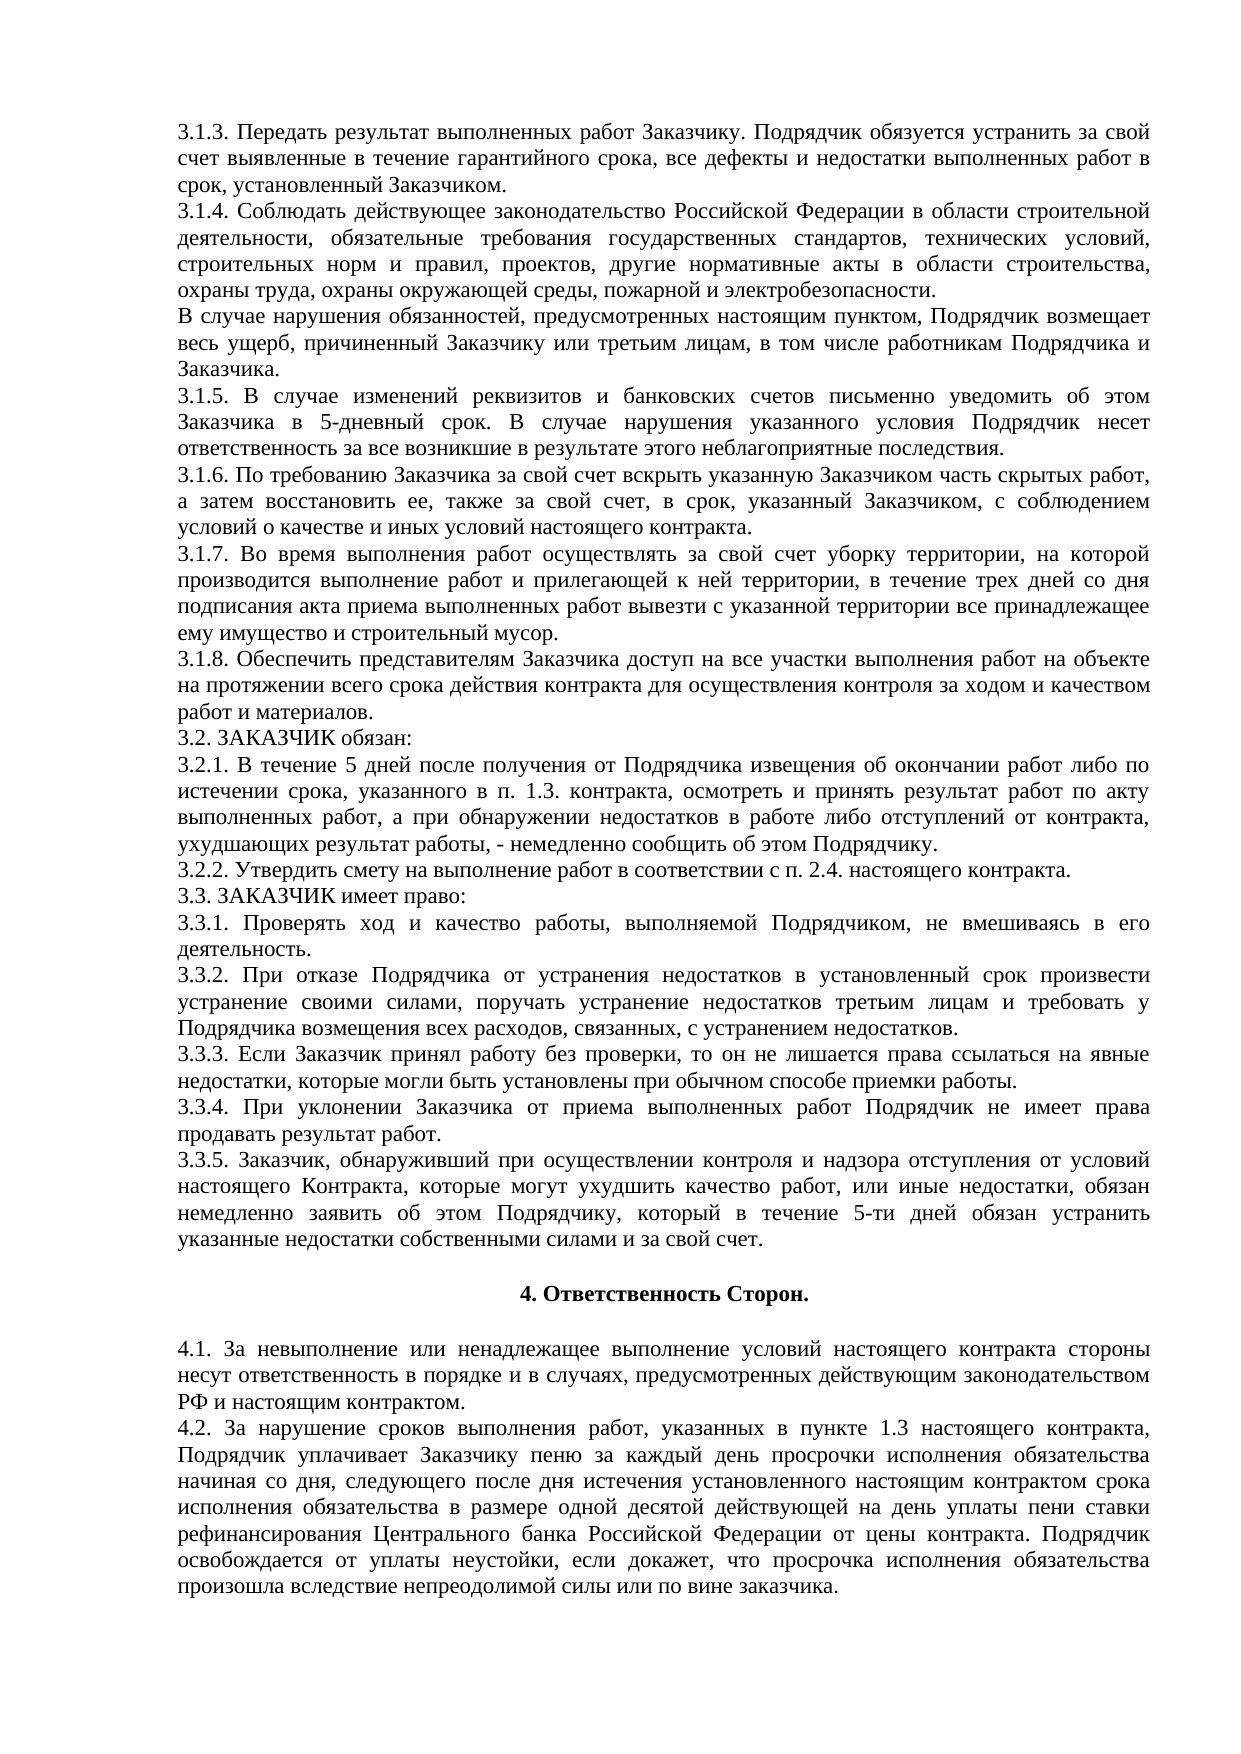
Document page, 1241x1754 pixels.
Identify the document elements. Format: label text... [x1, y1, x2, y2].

text 3.1.6. По требованию Заказчика за свой счет вскрыть указанную Заказчиком часть скрытых работ, а затем восстановить ее, также за свой счет, в срок, указанный Заказчиком, с соблюдением условий о качестве и иных условий настоящего контракта. [177, 461, 1152, 540]
text 3.1.4. Соблюдать действующее законодательство Российской Федерации в области строительной деятельности, обязательные требования государственных стандартов, технических условий, строительных норм и правил, проектов, другие нормативные акты в области строительства, охраны труда, охраны окружающей среды, пожарной и электробезопасности. [177, 197, 1152, 303]
text В случае нарушения обязанностей, предусмотренных настоящим пунктом, Подрядчик возмещает весь ущерб, причиненный Заказчику или третьим лицам, в том числе работникам Подрядчика и Заказчика. [177, 303, 1152, 382]
text 4.1. За невыполнение или ненадлежащее выполнение условий настоящего контракта стороны несут ответственность в порядке и в случаях, предусмотренных действующим законодательством РФ и настоящим контрактом. [177, 1335, 1152, 1414]
text 3.3.5. Заказчик, обнаруживший при осуществлении контроля и надзора отступления от условий настоящего Контракта, которые могут ухудшить качество работ, или иные недостатки, обязан немедленно заявить об этом Подрядчику, который в течение 5-ти дней обязан устранить указанные недостатки собственными силами и за свой счет. [177, 1146, 1152, 1251]
text 3.1.3. Передать результат выполненных работ Заказчику. Подрядчик обязуется устранить за свой счет выявленные в течение гарантийного срока, все дефекты и недостатки выполненных работ в срок, установленный Заказчиком. [177, 118, 1152, 197]
text 3.2. ЗАКАЗЧИК обязан: [177, 724, 1152, 751]
text 3.1.8. Обеспечить представителям Заказчика доступ на все участки выполнения работ на объекте на протяжении всего срока действия контракта для осуществления контроля за ходом и качеством работ и материалов. [177, 645, 1152, 724]
text 3.3.1. Проверять ход и качество работы, выполняемой Подрядчиком, не вмешиваясь в его деятельность. [177, 909, 1152, 961]
text 3.3.2. При отказе Подрядчика от устранения недостатков в установленный срок произвести устранение своими силами, поручать устранение недостатков третьим лицам и требовать у Подрядчика возмещения всех расходов, связанных, с устранением недостатков. [177, 961, 1152, 1041]
text 3.1.7. Во время выполнения работ осуществлять за свой счет уборку территории, на которой производится выполнение работ и прилегающей к ней территории, в течение трех дней со дня подписания акта приема выполненных работ вывезти с указанной территории все принадлежащее ему имущество и строительный мусор. [177, 540, 1152, 645]
text 3.1.5. В случае изменений реквизитов и банковских счетов письменно уведомить об этом Заказчика в 5-дневный срок. В случае нарушения указанного условия Подрядчик несет ответственность за все возникшие в результате этого неблагоприятные последствия. [177, 382, 1152, 461]
text 3.3.4. При уклонении Заказчика от приема выполненных работ Подрядчик не имеет права продавать результат работ. [177, 1093, 1152, 1146]
text 3.2.1. В течение 5 дней после получения от Подрядчика извещения об окончании работ либо по истечении срока, указанного в п. 1.3. контракта, осмотреть и принять результат работ по акту выполненных работ, а при обнаружении недостатков в работе либо отступлений от контракта, ухудшающих результат работы, - немедленно сообщить об этом Подрядчику. [177, 751, 1152, 856]
text 3.3.3. Если Заказчик принял работу без проверки, то он не лишается права ссылаться на явные недостатки, которые могли быть установлены при обычном способе приемки работы. [177, 1041, 1152, 1093]
text 4.2. За нарушение сроков выполнения работ, указанных в пункте 1.3 настоящего контракта, Подрядчик уплачивает Заказчику пеню за каждый день просрочки исполнения обязательства начиная со дня, следующего после дня истечения установленного настоящим контрактом срока исполнения обязательства в размере одной десятой действующей на день уплаты пени ставки рефинансирования Центрального банка Российской Федерации от цены контракта. Подрядчик освобождается от уплаты неустойки, если докажет, что просрочка исполнения обязательства произошла вследствие непреодолимой силы или по вине заказчика. [177, 1414, 1152, 1599]
text 3.3. ЗАКАЗЧИК имеет право: [177, 882, 1152, 909]
text 4. Ответственность Сторон. [177, 1280, 1152, 1306]
text 3.2.2. Утвердить смету на выполнение работ в соответствии с п. 2.4. настоящего контракта. [177, 856, 1152, 882]
